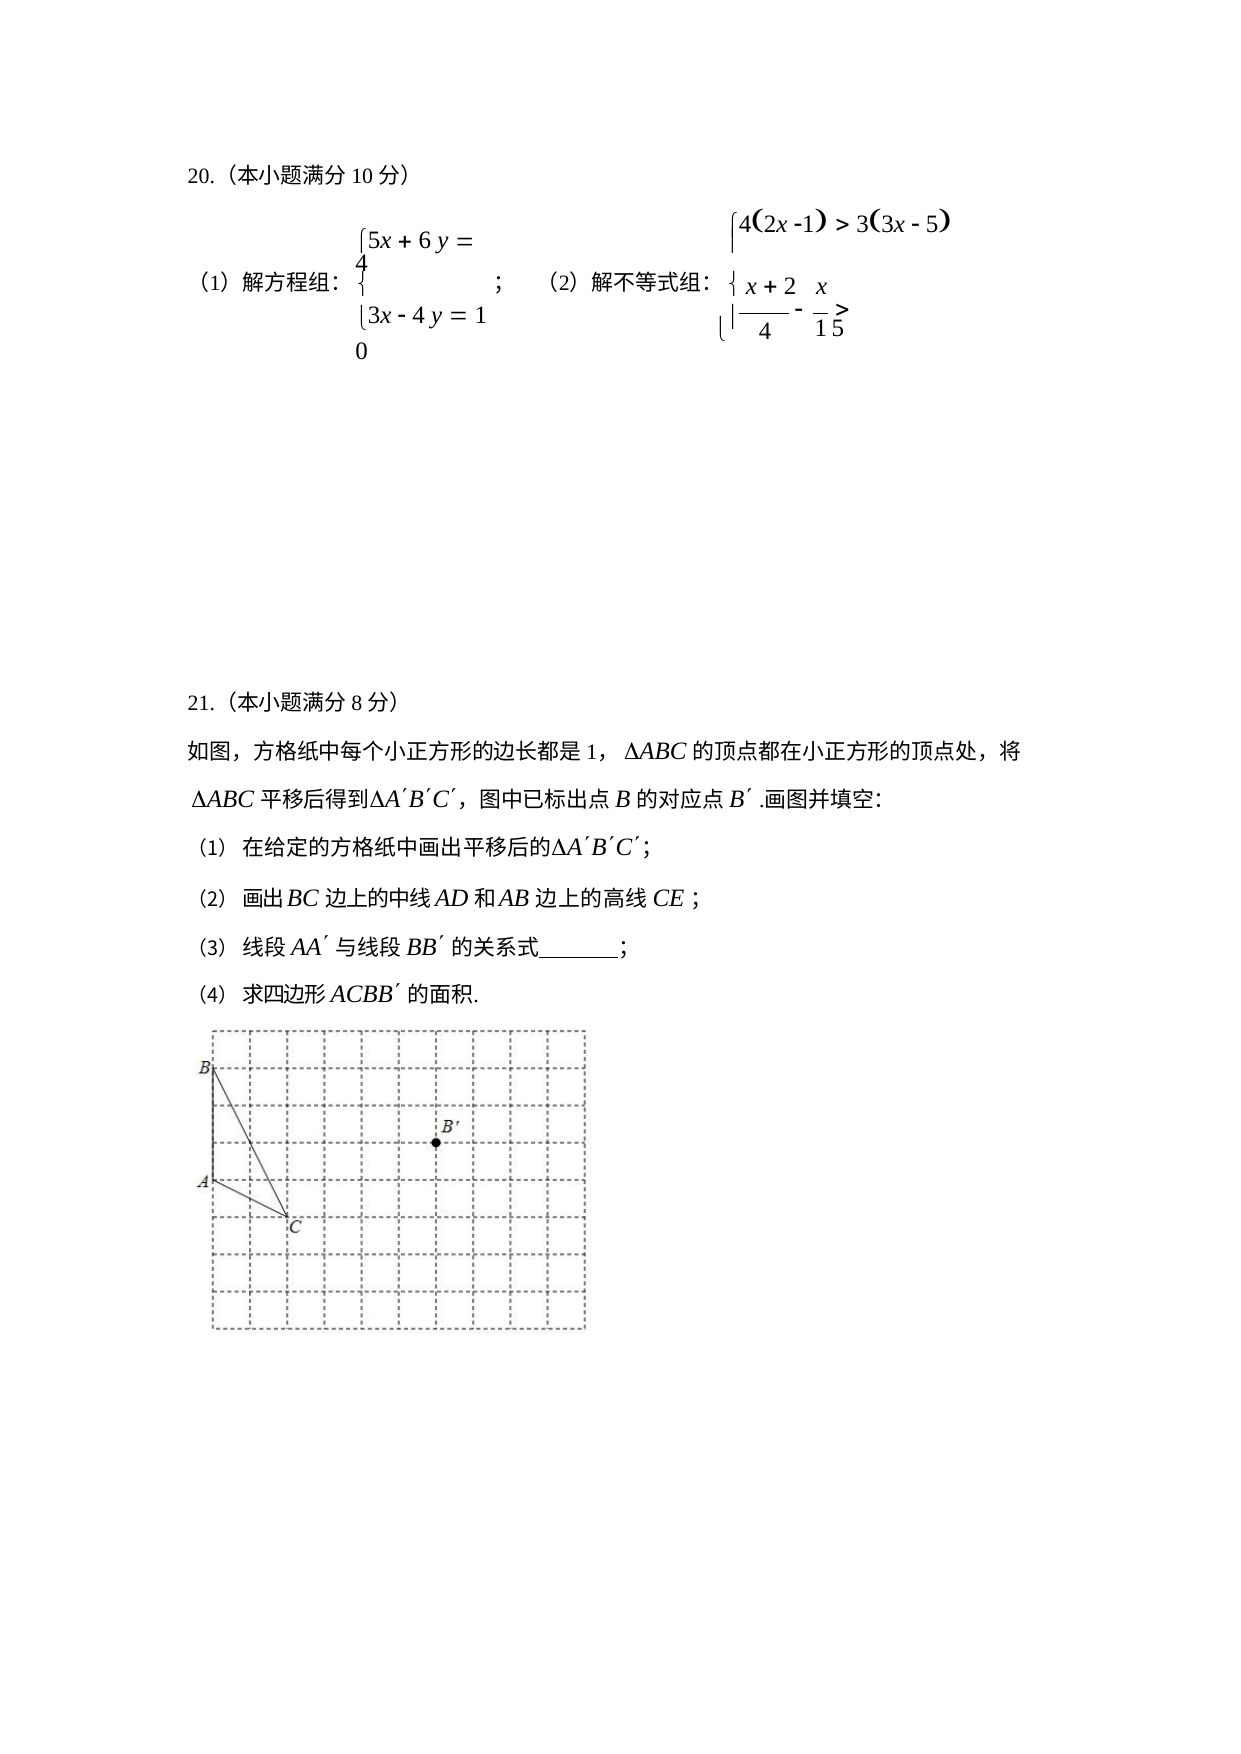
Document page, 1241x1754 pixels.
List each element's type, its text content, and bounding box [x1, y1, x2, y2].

list 线段 AA 与线段 BB 的关系式 ； [187, 929, 1078, 961]
list 在给定的方格纸中画出平移后的ABC； [187, 830, 1078, 862]
list 画出 BC 边上的中线 AD 和 AB 边上的高线CE ； [187, 881, 1078, 913]
text 3x 4 y 10 [355, 294, 492, 367]
text 20.（本小题满分 10 分） [187, 158, 483, 190]
text （1）解方程组： ； （2）解不等式组： x 2 x [187, 279, 1078, 294]
text 42x 1 33x 5 [726, 208, 1078, 242]
text 5x 6 y 4 [355, 233, 483, 279]
list 求四边形 ACBB 的面积. [187, 977, 1078, 1009]
text 1 5 [794, 302, 865, 341]
text 21.（本小题满分 8 分） [187, 684, 1078, 716]
text 如图，方格纸中每个小正方形的边长都是 1， ABC 的顶点都在小正方形的顶点处，将 [187, 734, 1078, 766]
text ABC 平移后得到ABC，图中已标出点 B 的对应点 B .画图并填空： [191, 782, 1078, 814]
picture [187, 1028, 592, 1334]
subtitle 4 [546, 303, 771, 345]
